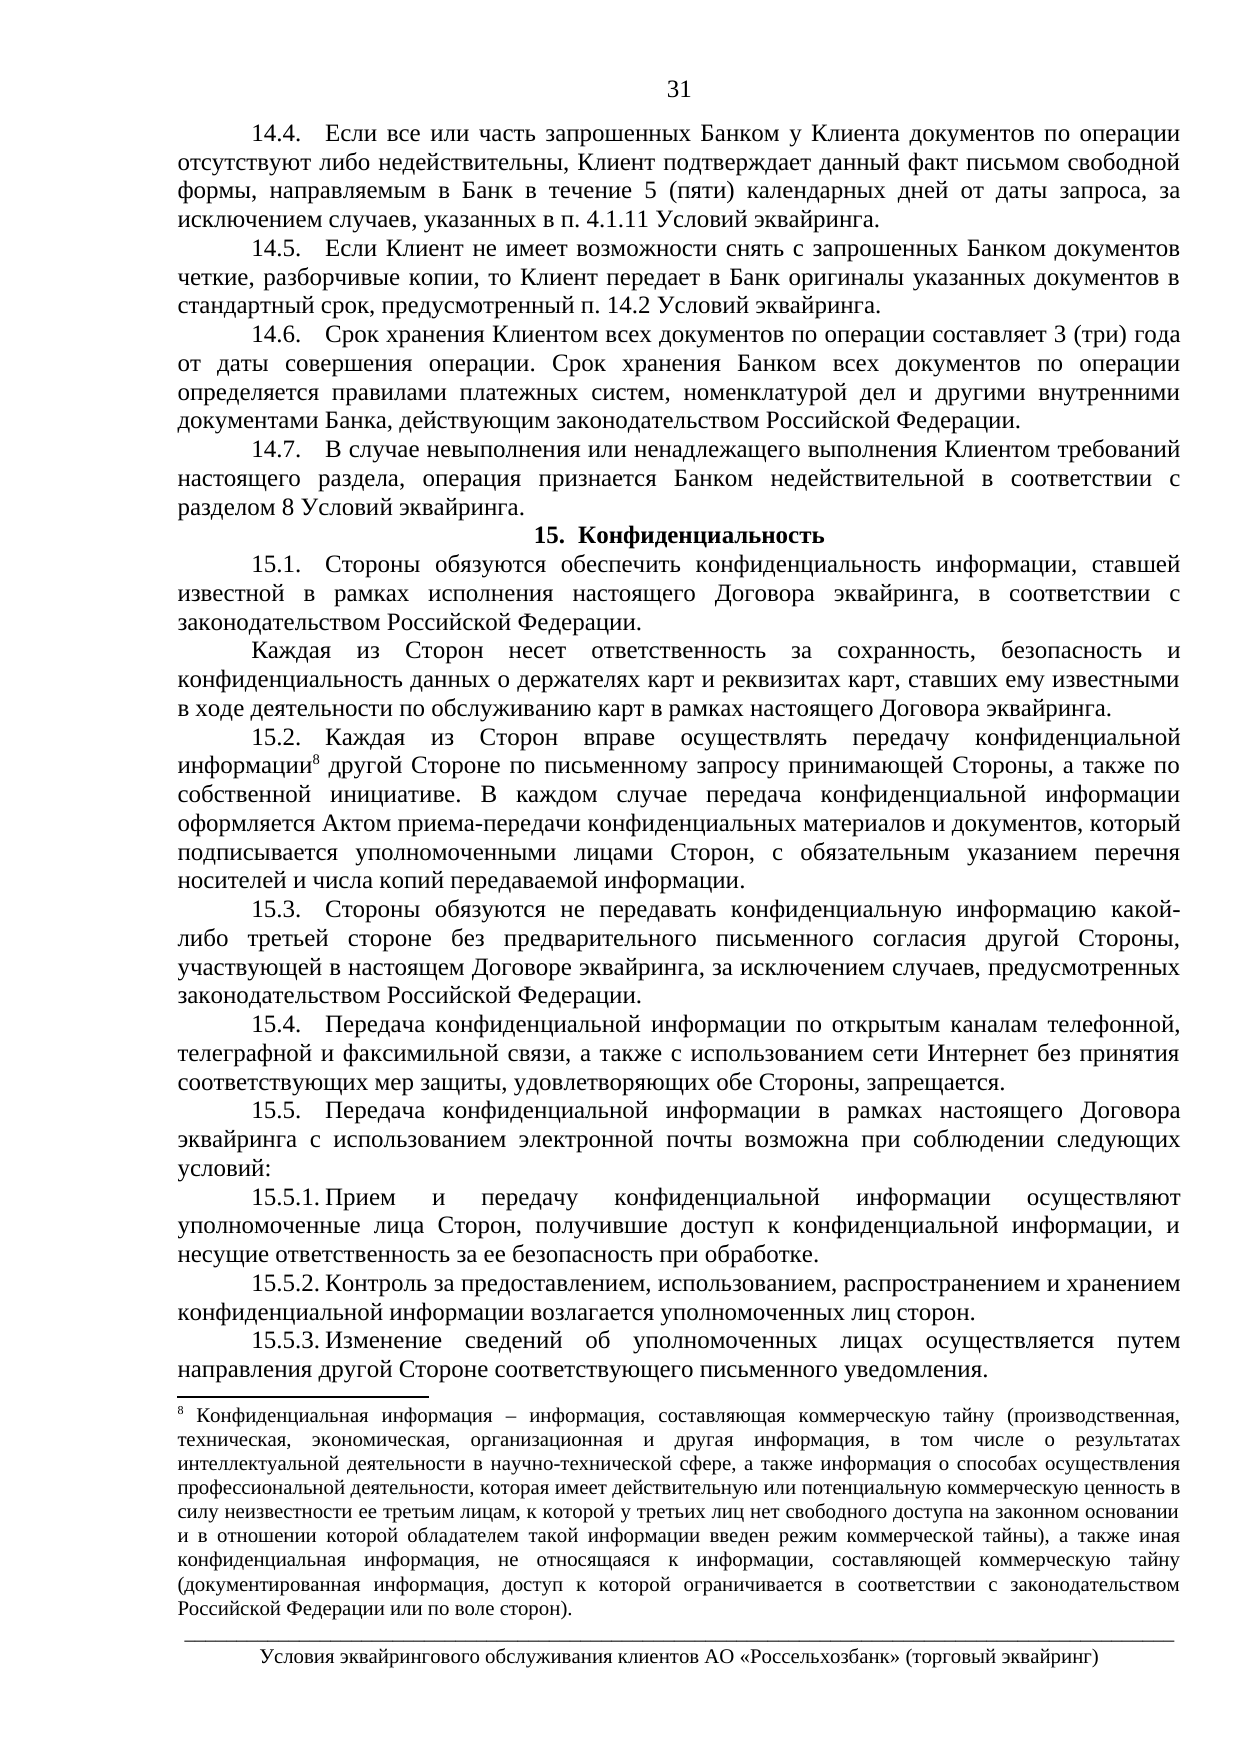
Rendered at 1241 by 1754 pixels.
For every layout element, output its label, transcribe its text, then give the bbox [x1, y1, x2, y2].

list Прием и передачу конфиденциальной информации осуществляют уполномоченные лица Сторон, получившие доступ к конфиденциальной информации, и несущие ответственность за ее безопасность при обработке. [177, 1182, 1181, 1268]
subtitle Если все или часть запрошенных Банком у Клиента документов по операции отсутствуют либо недействительны, Клиент подтверждает данный факт письмом свободной формы, направляемым в Банк в течение 5 (пяти) календарных дней от даты запроса, за исключением случаев, указанных в п. 4.1.11 Условий эквайринга. [177, 118, 1181, 233]
subtitle Каждая из Сторон вправе осуществлять передачу конфиденциальной информации другой Стороне по письменному запросу принимающей Стороны, а также по собственной инициативе. В каждом случае передача конфиденциальной информации оформляется Актом приема-передачи конфиденциальных материалов и документов, который подписывается уполномоченными лицами Сторон, с обязательным указанием перечня носителей и числа копий передаваемой информации. [177, 722, 1181, 894]
list Контроль за предоставлением, использованием, распространением и хранением конфиденциальной информации возлагается уполномоченных лиц сторон. [177, 1268, 1181, 1326]
subtitle Стороны обязуются не передавать конфиденциальную информацию какой-либо третьей стороне без предварительного письменного согласия другой Стороны, участвующей в настоящем Договоре эквайринга, за исключением случаев, предусмотренных законодательством Российской Федерации. [177, 894, 1181, 1009]
subtitle Передача конфиденциальной информации по открытым каналам телефонной, телеграфной и факсимильной связи, а также с использованием сети Интернет без принятия соответствующих мер защиты, удовлетворяющих обе Стороны, запрещается. [177, 1009, 1181, 1096]
subtitle Срок хранения Клиентом всех документов по операции составляет 3 (три) года от даты совершения операции. Срок хранения Банком всех документов по операции определяется правилами платежных систем, номенклатурой дел и другими внутренними документами Банка, действующим законодательством Российской Федерации. [177, 319, 1181, 434]
subtitle Конфиденциальность [177, 521, 1181, 549]
subtitle Стороны обязуются обеспечить конфиденциальность информации, ставшей известной в рамках исполнения настоящего Договора эквайринга, в соответствии с законодательством Российской Федерации. [177, 549, 1181, 636]
list Изменение сведений об уполномоченных лицах осуществляется путем направления другой Стороне соответствующего письменного уведомления. [177, 1326, 1181, 1383]
subtitle В случае невыполнения или ненадлежащего выполнения Клиентом требований настоящего раздела, операция признается Банком недействительной в соответствии с разделом 8 Условий эквайринга. [177, 434, 1181, 521]
subtitle Каждая из Сторон несет ответственность за сохранность, безопасность и конфиденциальность данных о держателях карт и реквизитах карт, ставших ему известными в ходе деятельности по обслуживанию карт в рамках настоящего Договора эквайринга. [177, 636, 1181, 722]
subtitle Если Клиент не имеет возможности снять с запрошенных Банком документов четкие, разборчивые копии, то Клиент передает в Банк оригиналы указанных документов в стандартный срок, предусмотренный п. 14.2 Условий эквайринга. [177, 233, 1181, 319]
list Передача конфиденциальной информации в рамках настоящего Договора эквайринга с использованием электронной почты возможна при соблюдении следующих условий: [177, 1096, 1181, 1182]
